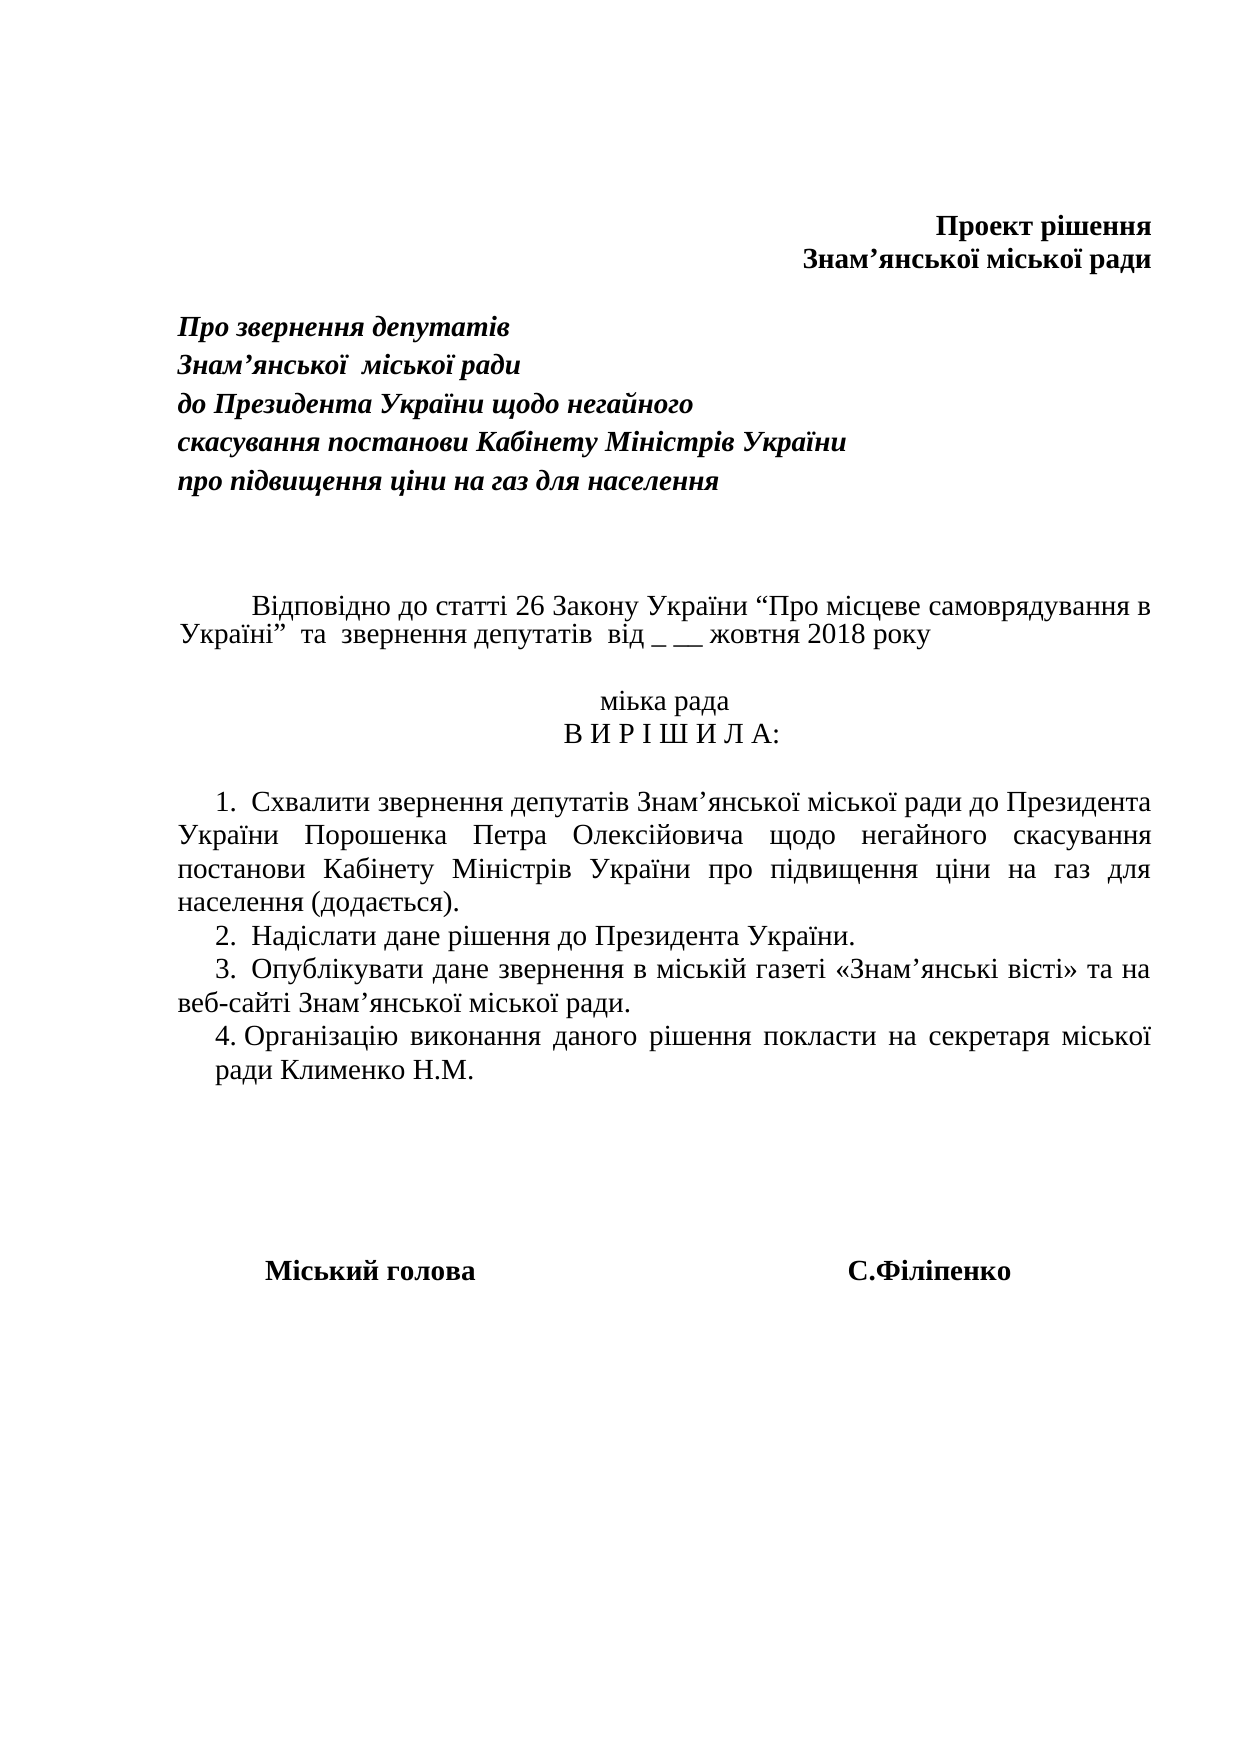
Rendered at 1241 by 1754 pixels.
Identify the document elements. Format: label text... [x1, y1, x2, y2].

list Схвалити звернення депутатів Знам’янської міської ради до Президента України Порошенка Петра Олексійовича щодо негайного скасування постанови Кабінету Міністрів України про підвищення ціни на газ для населення (додається). [177, 784, 1152, 918]
text про підвищення ціни на газ для населення [177, 463, 1152, 496]
text 4. Організацію виконання даного рішення покласти на секретаря міської ради Клименко Н.М. [215, 1018, 1152, 1086]
text В И Р І Ш И Л А: [177, 717, 1152, 750]
text Знам’янської міської ради [177, 347, 1152, 381]
text Знам’янської міської ради [177, 242, 1152, 275]
text Проект рішення [177, 208, 1152, 242]
text Міський голова С.Філіпенко [177, 1253, 1152, 1287]
text Відповідно до статті 26 Закону України “Про місцеве самоврядування в Україні” та звернення депутатів від _ __ жовтня 2018 року [179, 592, 1152, 649]
text до Президента України щодо негайного [177, 386, 1152, 419]
text Про звернення депутатів [177, 309, 1152, 342]
text скасування постанови Кабінету Міністрів України [177, 424, 1152, 458]
text міька рада [177, 683, 1152, 717]
list Опублікувати дане звернення в міській газеті «Знам’янські вісті» та на веб-сайті Знам’янської міської ради. [177, 951, 1152, 1018]
list Надіслати дане рішення до Президента України. [177, 918, 1152, 951]
